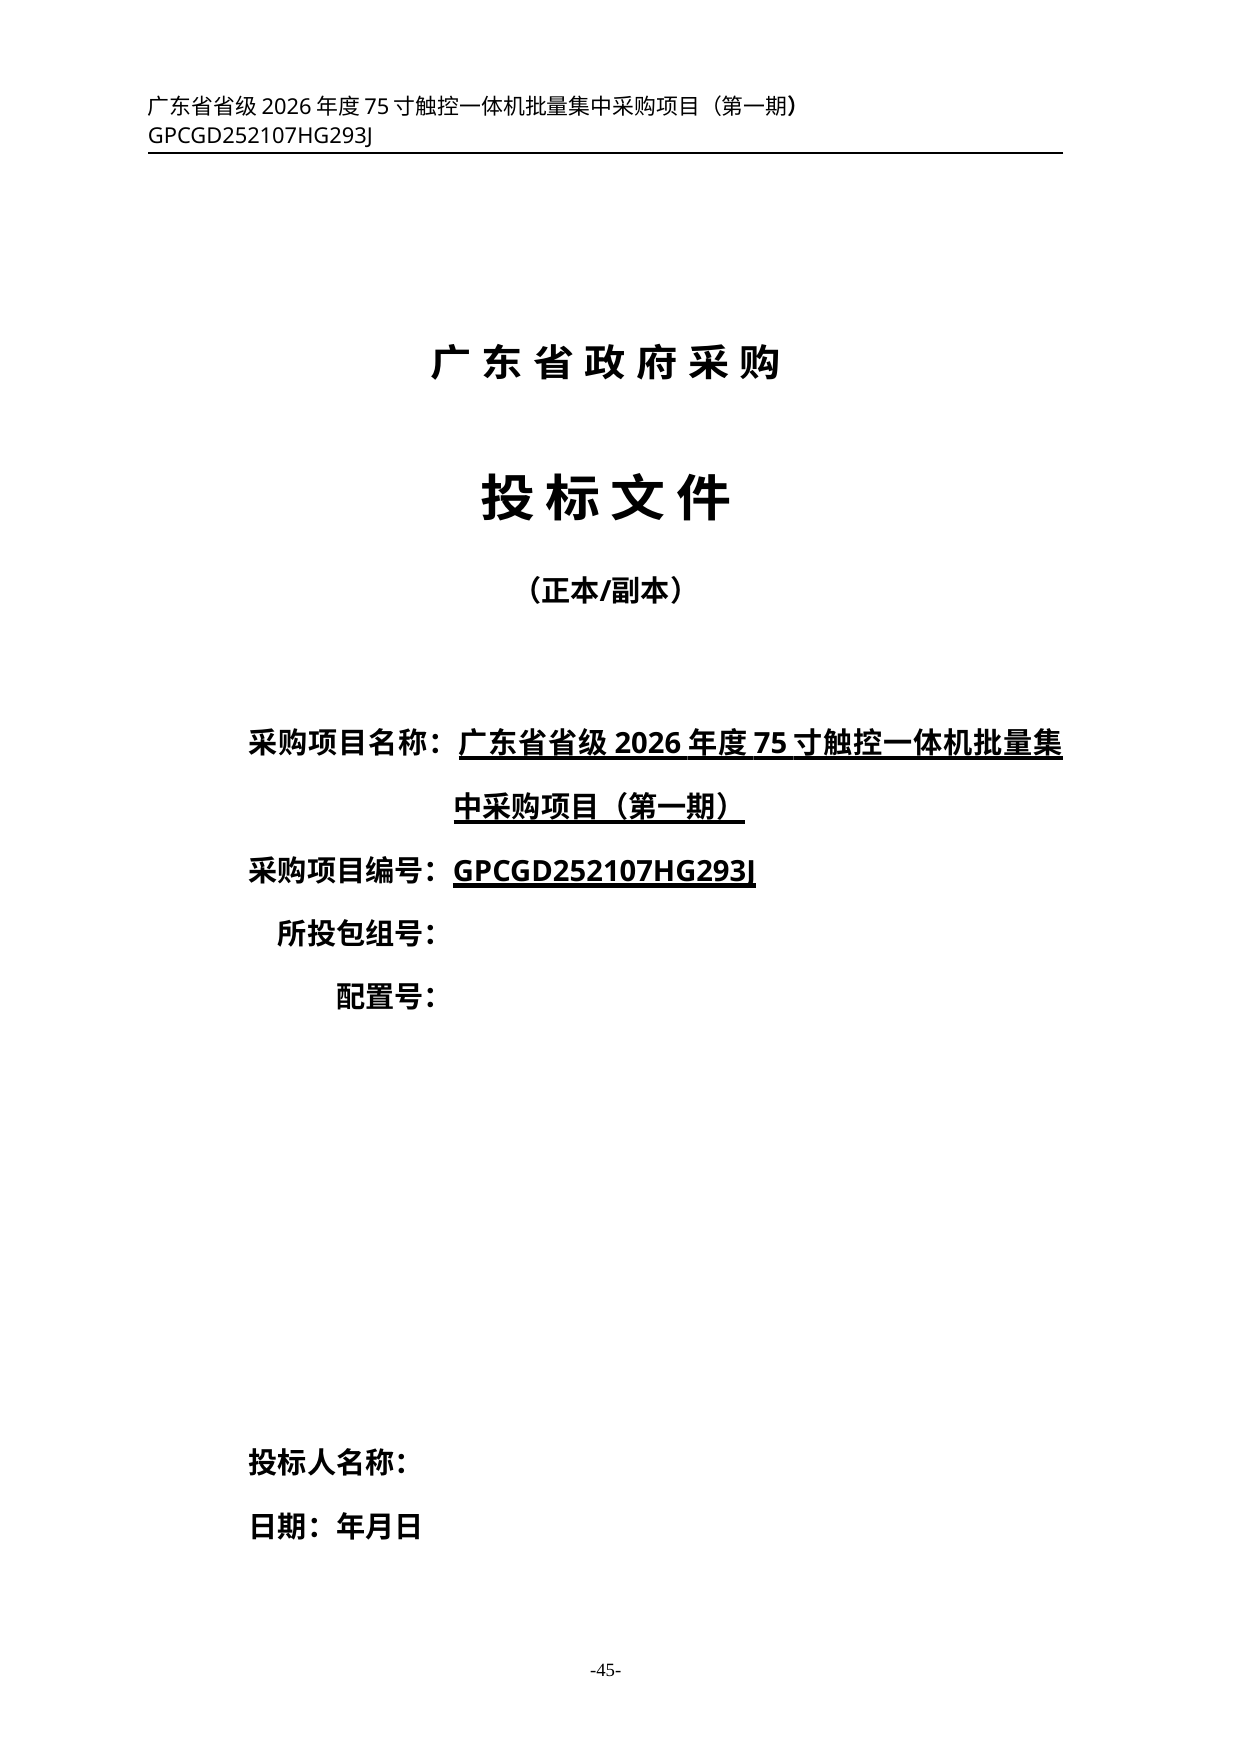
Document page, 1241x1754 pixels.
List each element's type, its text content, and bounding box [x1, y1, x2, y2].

text 投标人名称： [148, 1440, 1063, 1482]
text 投标文件 [148, 459, 1063, 531]
text 所投包组号： [148, 911, 1063, 953]
text 配置号： [148, 974, 1063, 1016]
text （正本/副本） [148, 567, 1063, 609]
text 采购项目名称：广东省省级2026年度75寸触控一体机批量集中采购项目（第一期） [248, 720, 1063, 826]
text 广东省政府采购 [148, 333, 1063, 387]
text 采购项目编号：GPCGD252107HG293J [148, 847, 1063, 889]
text 日期：年月日 [148, 1503, 1063, 1545]
